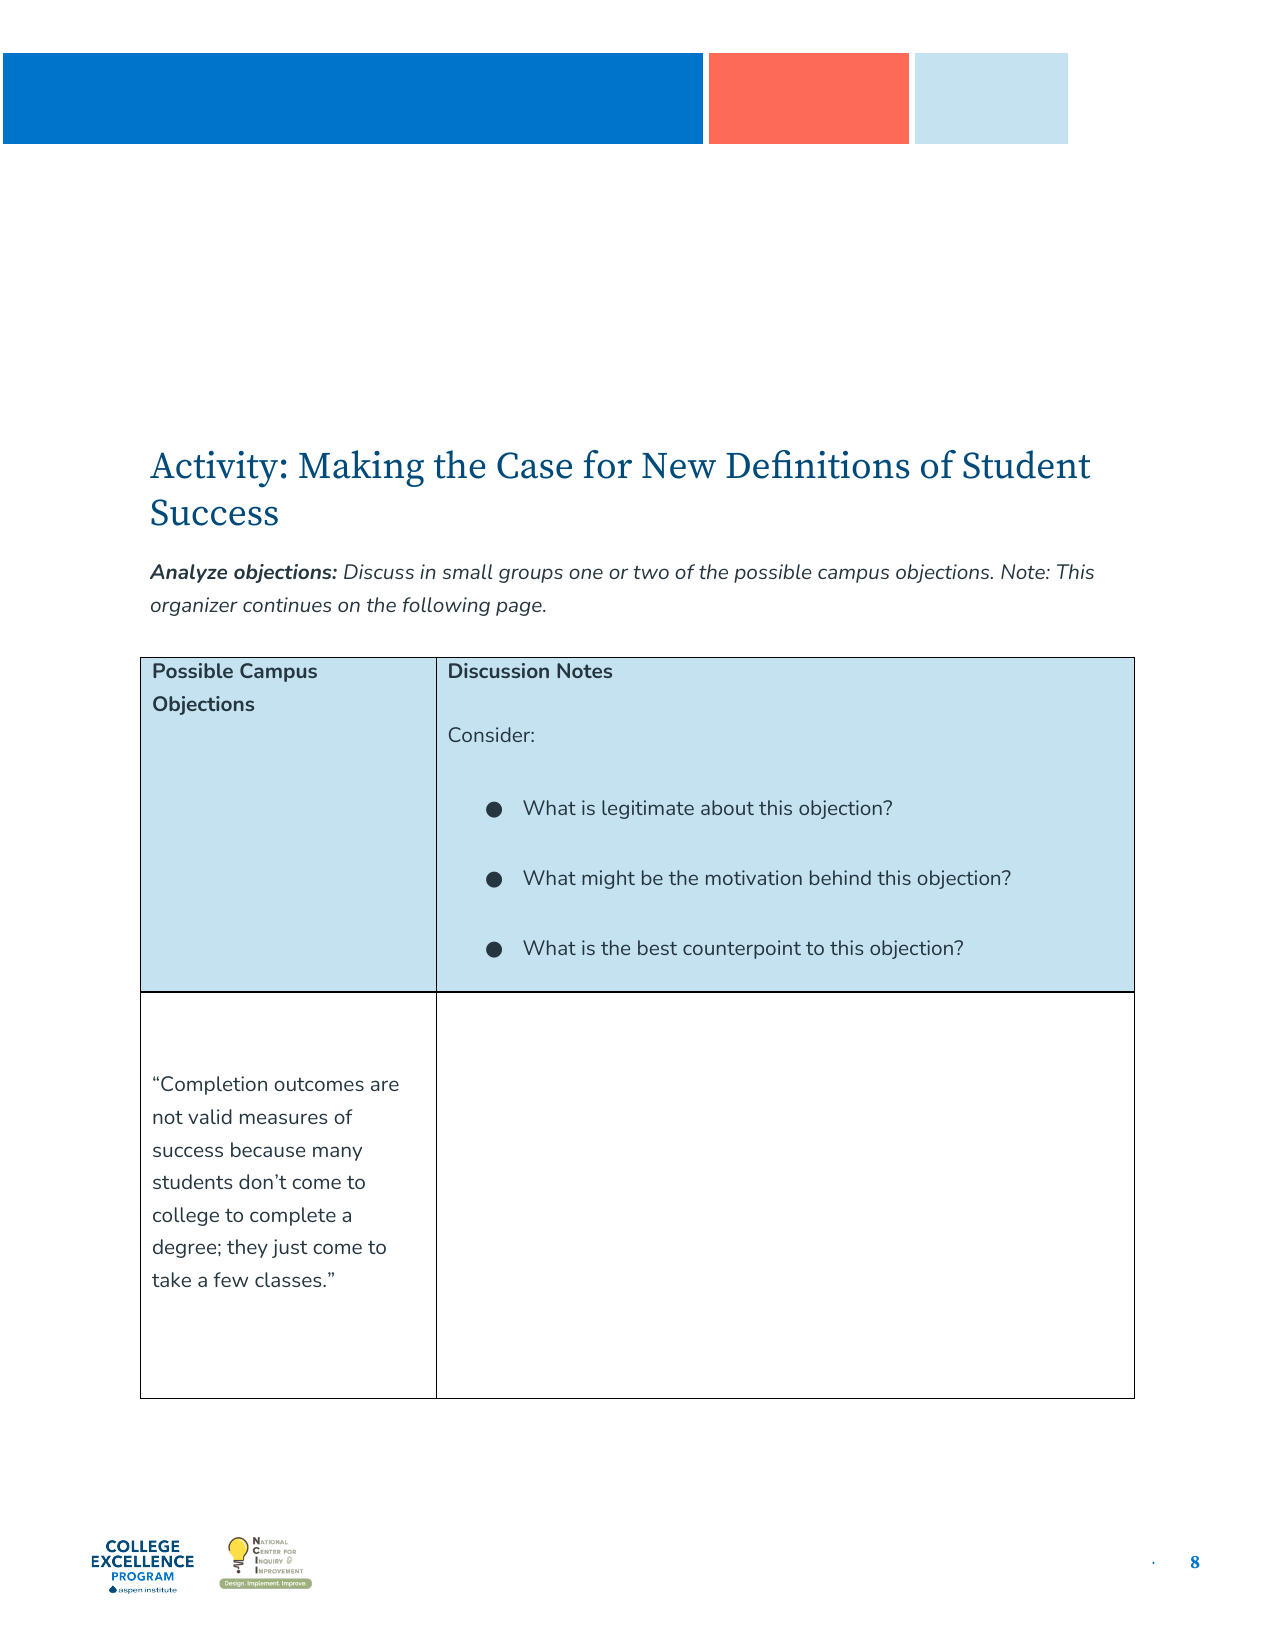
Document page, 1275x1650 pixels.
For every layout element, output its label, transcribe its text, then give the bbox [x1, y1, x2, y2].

table_cell [437, 993, 1134, 1398]
table_header Discussion Notes Consider: What is legitimate about this objection? What might be the motivation behind this objection? What is the best counterpoint to this objection? [437, 658, 1134, 991]
text Analyze objections: Discuss in small groups one or two of the possible campus objections. Note: This organizer continues on the following page. [150, 559, 1125, 652]
table_cell “Completion outcomes are not valid measures of success because many students don’t come to college to complete a degree; they just come to take a few classes.” [141, 993, 436, 1398]
subtitle Activity: Making the Case for New Definitions of Student Success [150, 444, 1125, 538]
table_header Possible Campus Objections [141, 658, 436, 991]
picture [217, 1534, 314, 1591]
picture [91, 1540, 194, 1595]
